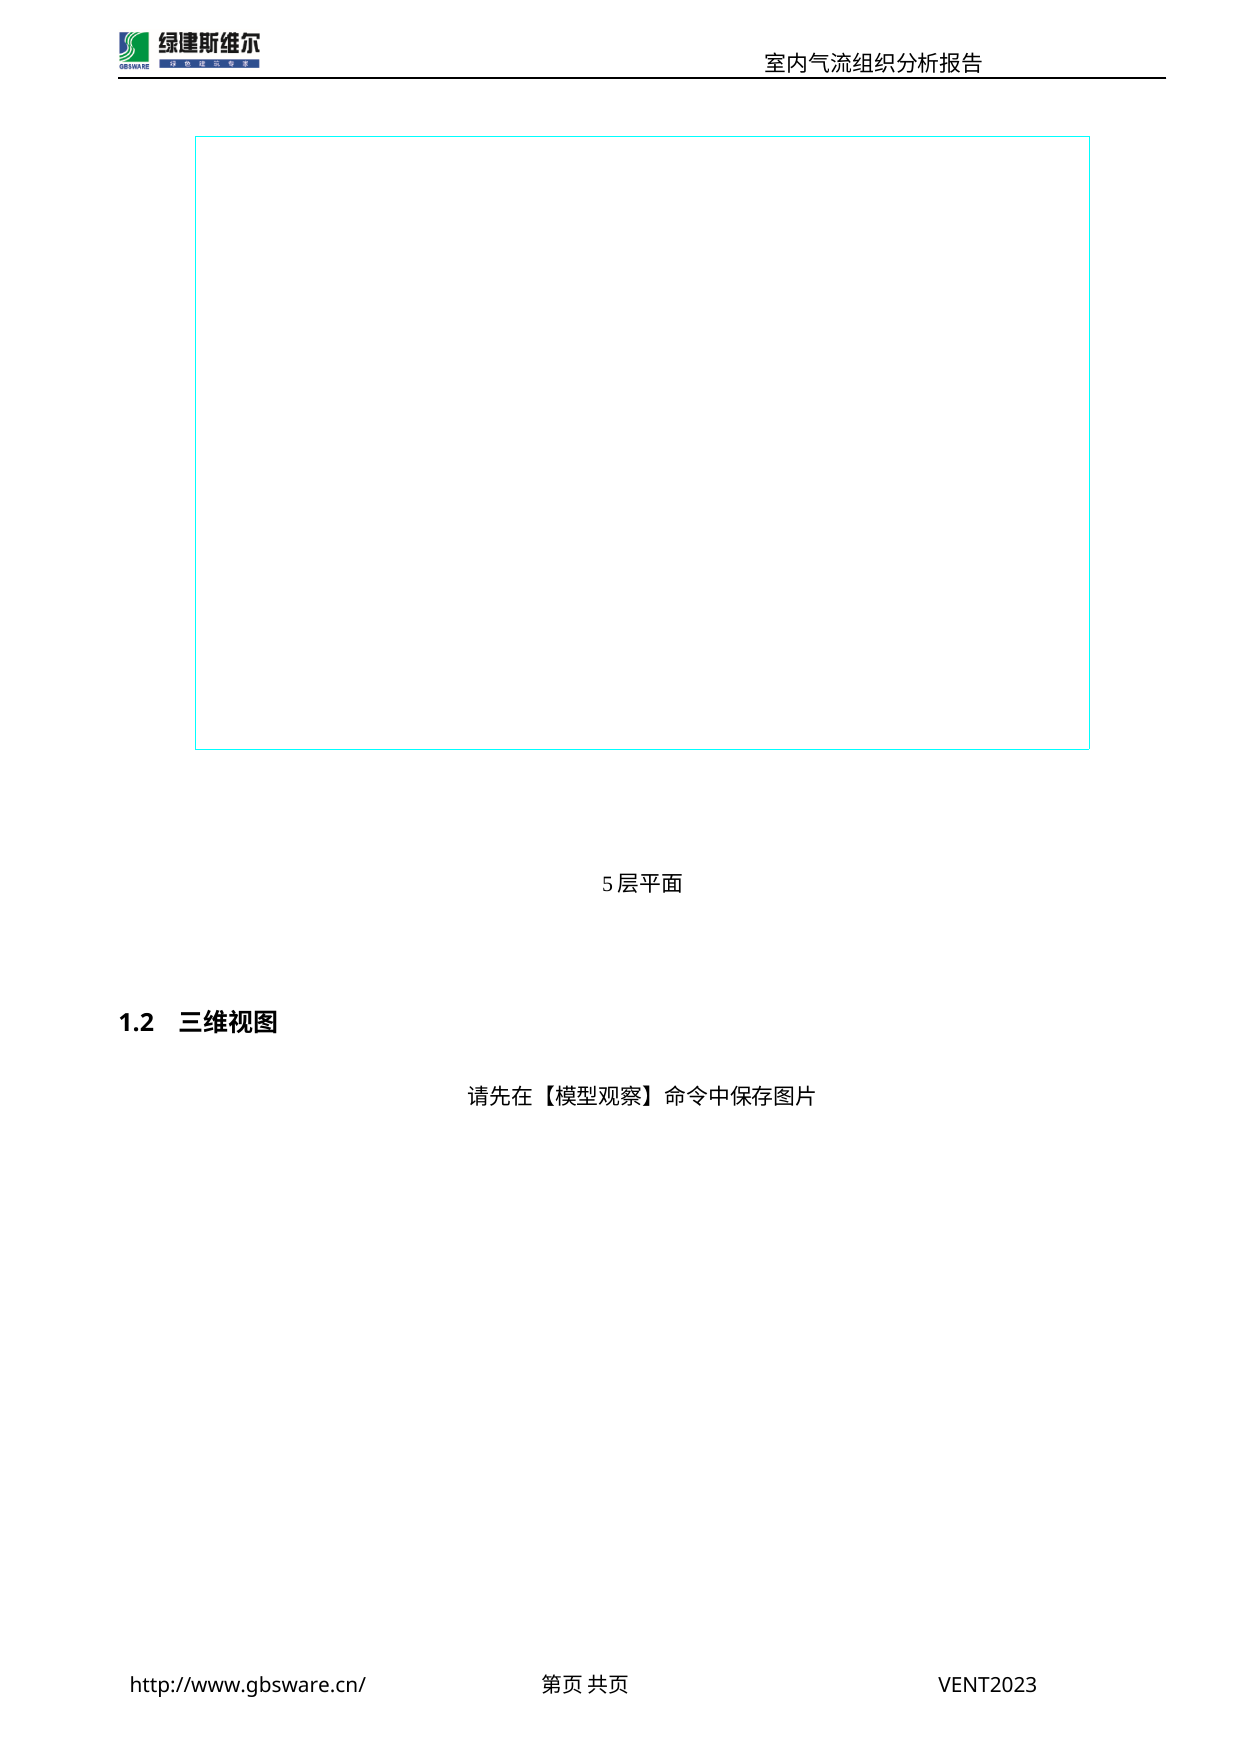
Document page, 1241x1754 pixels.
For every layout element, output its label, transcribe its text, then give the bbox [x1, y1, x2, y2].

picture [177, 118, 1108, 855]
text 5层平面 [118, 866, 1166, 898]
text 请先在【模型观察】命令中保存图片 [118, 1078, 1166, 1111]
subtitle 三维视图 [118, 988, 1166, 1053]
picture [118, 29, 261, 71]
